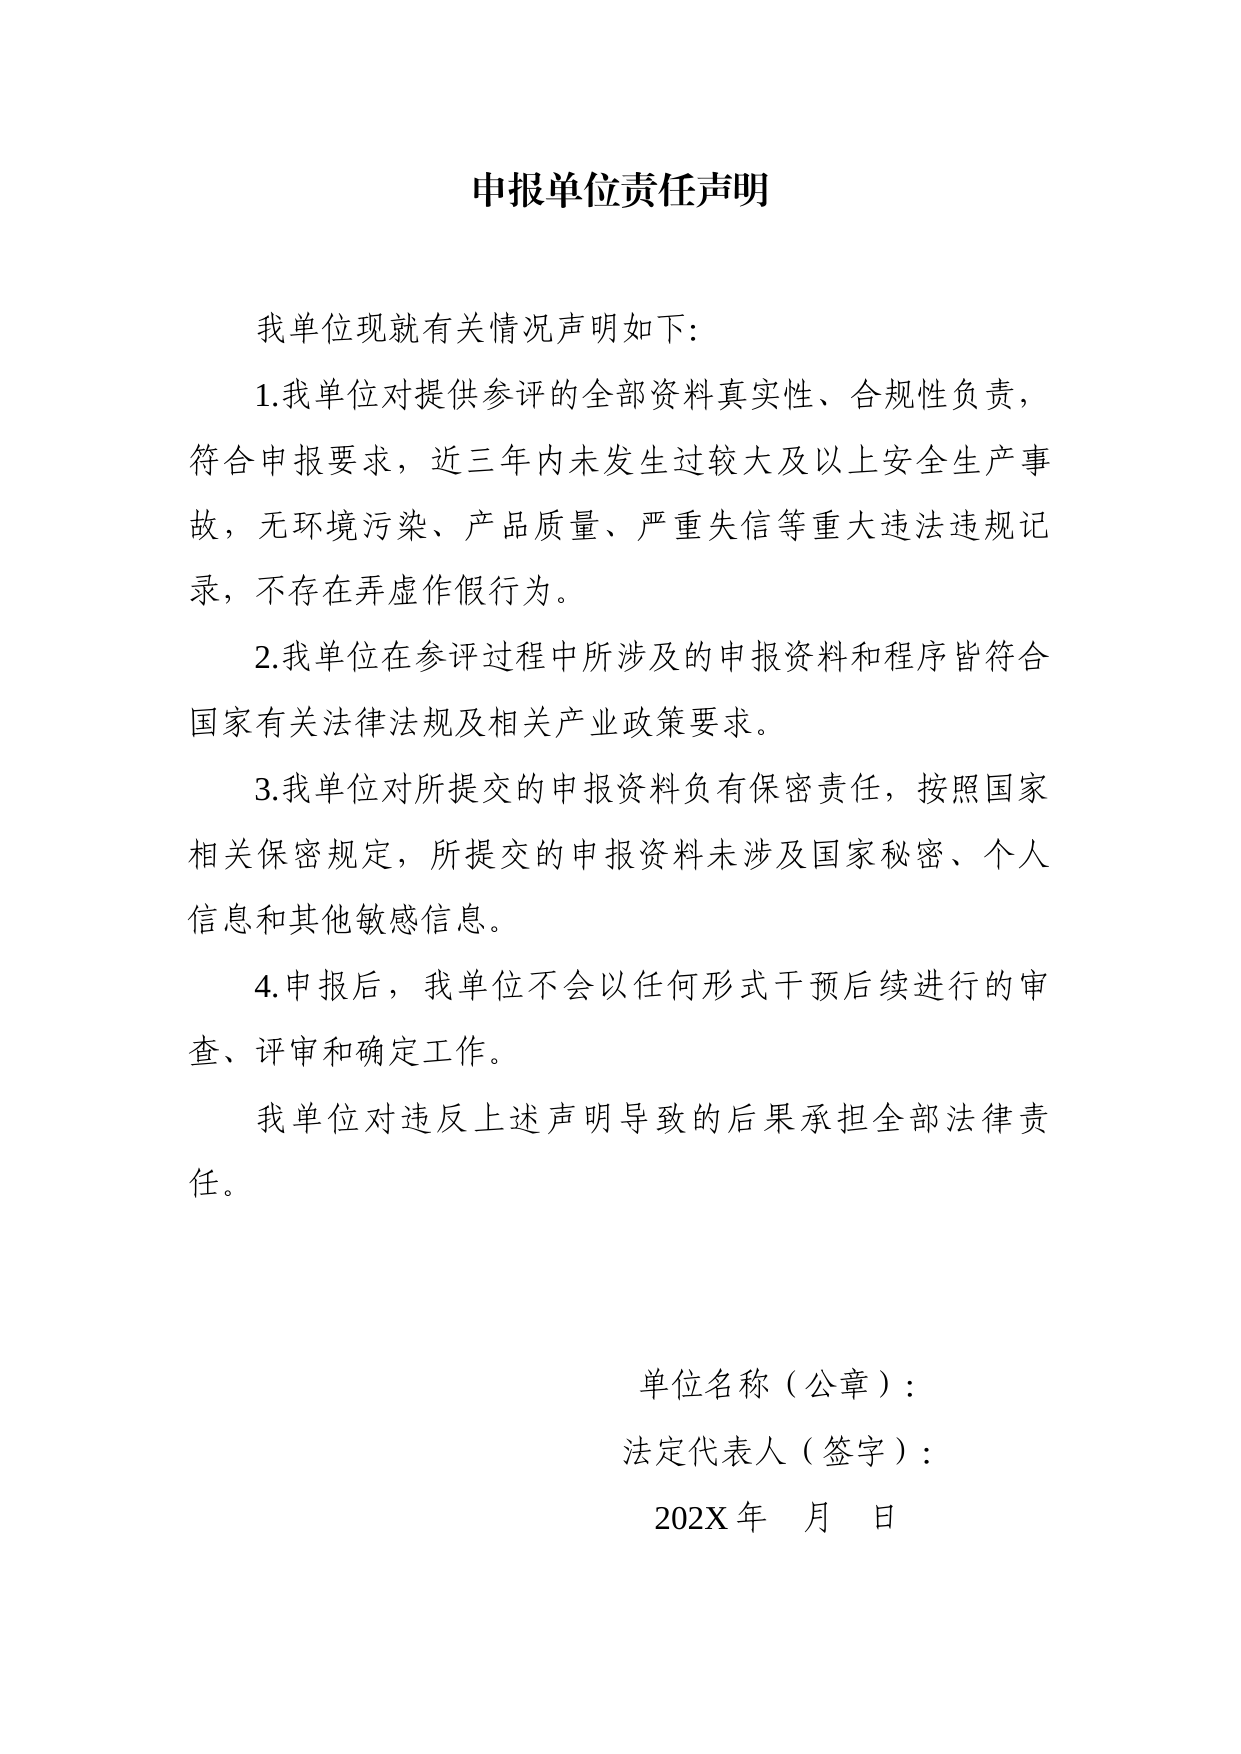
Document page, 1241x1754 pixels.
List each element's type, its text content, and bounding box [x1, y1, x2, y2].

text 申报单位责任声明 [179, 157, 1061, 226]
text 1.我单位对提供参评的全部资料真实性、合规性负责，符合申报要求，近三年内未发生过较大及以上安全生产事故，无环境污染、产品质量、严重失信等重大违法违规记录，不存在弄虚作假行为。 [179, 361, 1061, 623]
text 我单位对违反上述声明导致的后果承担全部法律责任。 [179, 1084, 1061, 1216]
text 4.申报后，我单位不会以任何形式干预后续进行的审查、评审和确定工作。 [179, 952, 1061, 1084]
text 法定代表人（签字）： [179, 1417, 1061, 1484]
text 单位名称（公章）： [179, 1350, 1061, 1417]
text 3.我单位对所提交的申报资料负有保密责任，按照国家相关保密规定，所提交的申报资料未涉及国家秘密、个人信息和其他敏感信息。 [179, 755, 1061, 952]
text 202X年 月 日 [179, 1484, 1061, 1551]
text 我单位现就有关情况声明如下： [179, 293, 1061, 361]
text 2.我单位在参评过程中所涉及的申报资料和程序皆符合国家有关法律法规及相关产业政策要求。 [179, 623, 1061, 755]
